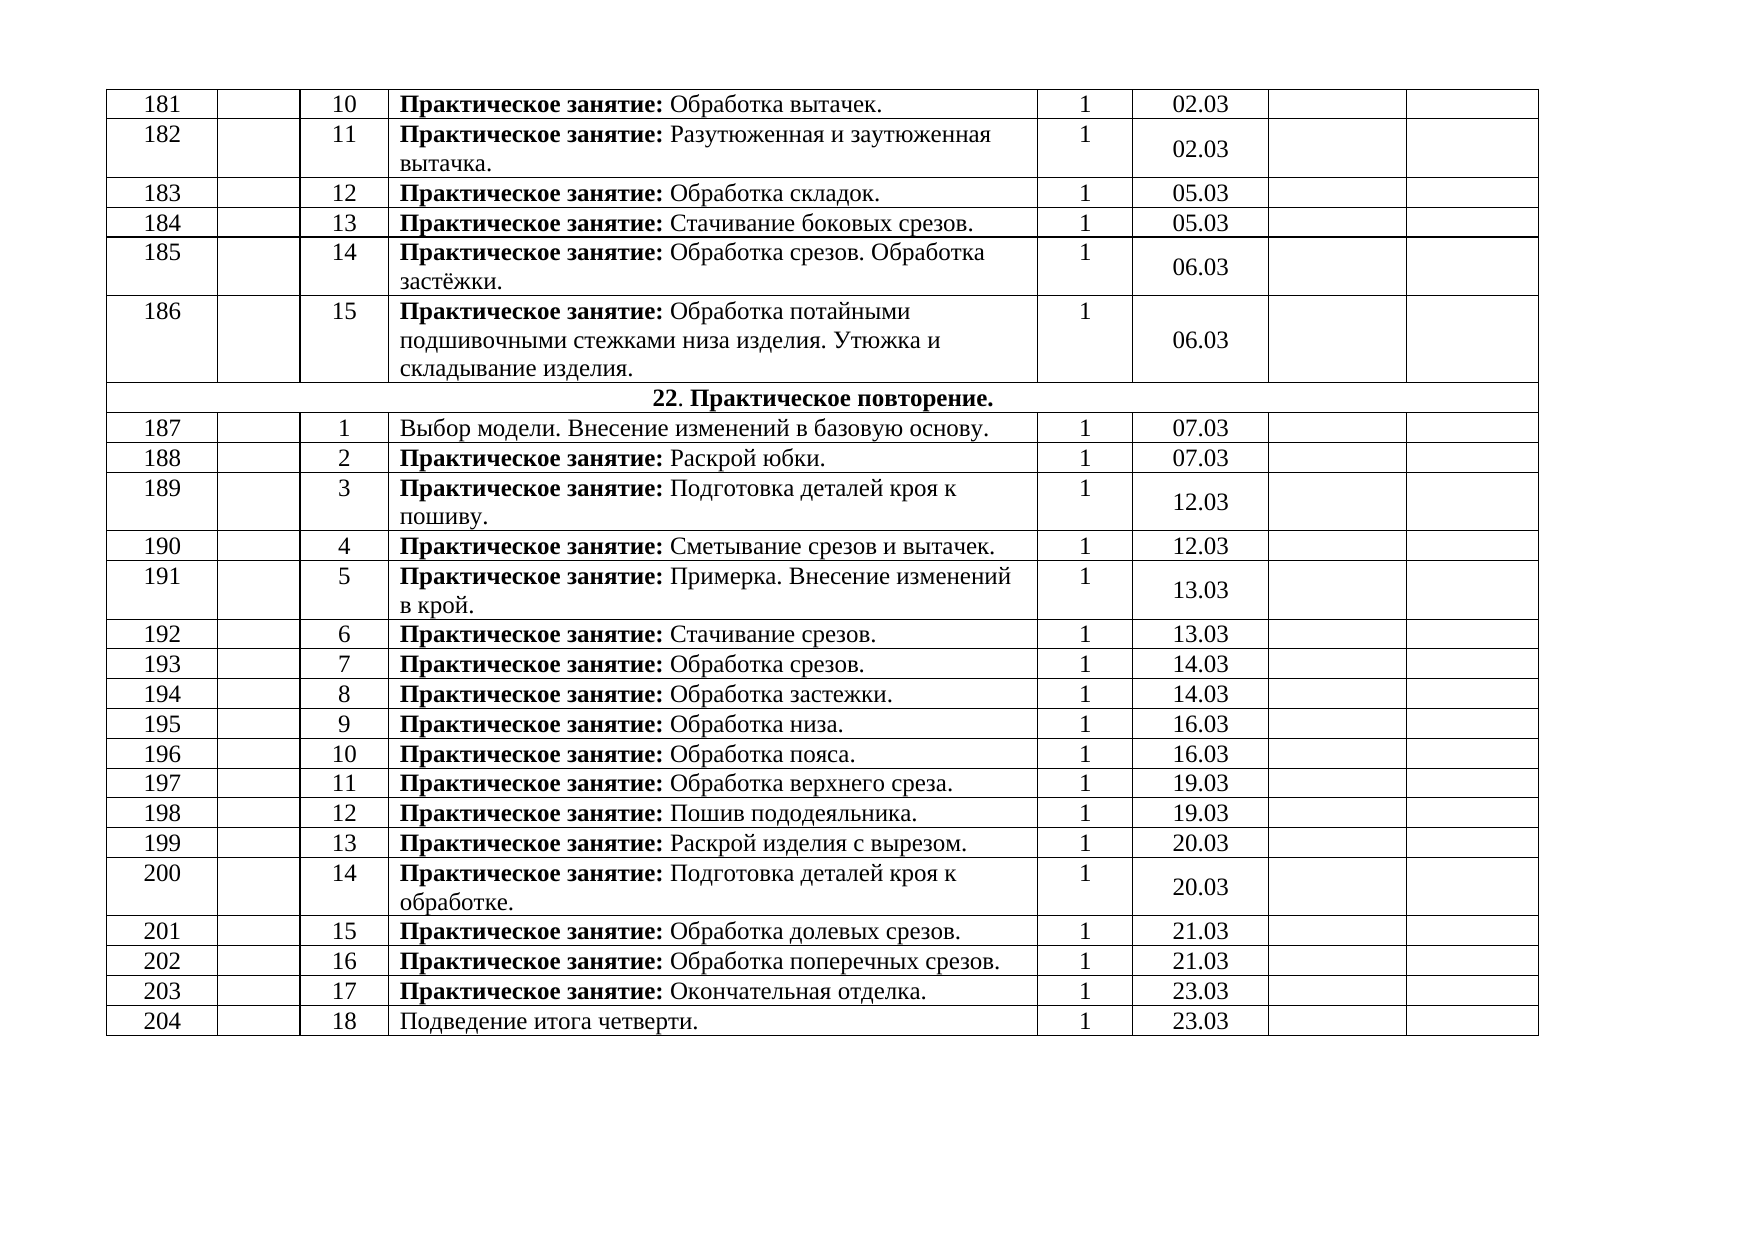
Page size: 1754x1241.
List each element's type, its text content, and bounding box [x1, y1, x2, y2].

table_cell 13 [301, 208, 388, 236]
table_cell 18 [301, 1006, 388, 1034]
table_cell [1269, 976, 1406, 1005]
table_cell Практическое занятие: Обработка вытачек. [389, 90, 1037, 118]
table_cell 1 [1038, 119, 1132, 177]
table_cell [1269, 649, 1406, 678]
table_cell 199 [107, 828, 217, 857]
table_cell 196 [107, 739, 217, 767]
table_cell [1407, 443, 1538, 472]
table_cell 16.03 [1133, 739, 1268, 767]
table_cell [218, 649, 299, 678]
table_cell [218, 828, 299, 857]
table_cell Подведение итога четверти. [389, 1006, 1037, 1034]
table_cell 182 [107, 119, 217, 177]
table_cell 02.03 [1133, 119, 1268, 177]
table_cell [218, 208, 299, 236]
table_cell 21.03 [1133, 916, 1268, 945]
table_cell [1269, 739, 1406, 767]
table_cell [1269, 90, 1406, 118]
table_cell [218, 798, 299, 827]
table_cell 1 [1038, 976, 1132, 1005]
table_cell 16.03 [1133, 709, 1268, 738]
table_cell [218, 946, 299, 975]
table_cell Практическое занятие: Раскрой юбки. [389, 443, 1037, 472]
table_cell 7 [301, 649, 388, 678]
table_cell Выбор модели. Внесение изменений в базовую основу. [389, 413, 1037, 442]
table_cell [1269, 473, 1406, 530]
table_cell 11 [301, 119, 388, 177]
table_cell [1269, 679, 1406, 708]
table_cell [1407, 90, 1538, 118]
table_cell [1269, 709, 1406, 738]
table_cell Практическое занятие: Обработка низа. [389, 709, 1037, 738]
table_cell Практическое занятие: Обработка поперечных срезов. [389, 946, 1037, 975]
table_cell [218, 976, 299, 1005]
table_cell 187 [107, 413, 217, 442]
table_cell [1407, 649, 1538, 678]
table_cell 21.03 [1133, 946, 1268, 975]
table_cell [1407, 739, 1538, 767]
table_cell [1407, 473, 1538, 530]
table_cell 1 [1038, 798, 1132, 827]
table_cell [1269, 946, 1406, 975]
table_cell [1269, 296, 1406, 382]
table_cell 12 [301, 798, 388, 827]
table_cell Практическое занятие: Обработка верхнего среза. [389, 769, 1037, 797]
table_cell [1407, 679, 1538, 708]
table_cell 200 [107, 858, 217, 915]
table_cell Практическое занятие: Примерка. Внесение изменений в крой. [389, 561, 1037, 618]
table_cell 189 [107, 473, 217, 530]
table_cell 1 [1038, 709, 1132, 738]
table_cell 5 [301, 561, 388, 618]
table_cell 19.03 [1133, 798, 1268, 827]
table_cell Практическое занятие: Обработка срезов. Обработка застёжки. [389, 238, 1037, 295]
table_cell [1269, 413, 1406, 442]
table_cell 194 [107, 679, 217, 708]
table_cell 11 [301, 769, 388, 797]
table_cell [1269, 238, 1406, 295]
table_cell [218, 561, 299, 618]
table_cell [218, 769, 299, 797]
table_cell Практическое занятие: Обработка застежки. [389, 679, 1037, 708]
table_cell 13.03 [1133, 620, 1268, 648]
table_cell 10 [301, 90, 388, 118]
table_cell 197 [107, 769, 217, 797]
table_cell [218, 238, 299, 295]
table_cell Практическое занятие: Сметывание срезов и вытачек. [389, 531, 1037, 560]
table_cell [1407, 709, 1538, 738]
table_cell 203 [107, 976, 217, 1005]
table_cell 14 [301, 238, 388, 295]
table_cell [1407, 1006, 1538, 1034]
table_cell [218, 178, 299, 207]
table_cell [1407, 620, 1538, 648]
table_cell 6 [301, 620, 388, 648]
table_cell 2 [301, 443, 388, 472]
table_cell 1 [1038, 739, 1132, 767]
table_cell 1 [1038, 178, 1132, 207]
table_cell 201 [107, 916, 217, 945]
table_cell [1407, 119, 1538, 177]
table_cell Практическое занятие: Обработка потайными подшивочными стежками низа изделия. Утюжка и складывание изделия. [389, 296, 1037, 382]
table_cell 1 [1038, 561, 1132, 618]
table_cell [218, 679, 299, 708]
table_cell 1 [1038, 679, 1132, 708]
table_cell Практическое занятие: Стачивание боковых срезов. [389, 208, 1037, 236]
table_cell 1 [1038, 620, 1132, 648]
table_cell 190 [107, 531, 217, 560]
table_cell 06.03 [1133, 238, 1268, 295]
table_cell [1407, 561, 1538, 618]
table_cell 10 [301, 739, 388, 767]
table_cell 22. Практическое повторение. [107, 383, 1538, 412]
table_cell 1 [1038, 769, 1132, 797]
table_cell [218, 531, 299, 560]
table_cell 20.03 [1133, 828, 1268, 857]
table_cell 1 [1038, 828, 1132, 857]
table_cell [1269, 443, 1406, 472]
table_cell [1407, 946, 1538, 975]
table_cell [1269, 769, 1406, 797]
table_cell [218, 443, 299, 472]
table_cell [1407, 178, 1538, 207]
table_cell 3 [301, 473, 388, 530]
table_cell 1 [1038, 208, 1132, 236]
table_cell 1 [1038, 946, 1132, 975]
table_cell [1407, 976, 1538, 1005]
table_cell 14.03 [1133, 649, 1268, 678]
table_cell 05.03 [1133, 208, 1268, 236]
table_cell 195 [107, 709, 217, 738]
table_cell Практическое занятие: Раскрой изделия с вырезом. [389, 828, 1037, 857]
table_cell 05.03 [1133, 178, 1268, 207]
table_cell [1269, 561, 1406, 618]
table_cell 192 [107, 620, 217, 648]
table_cell 1 [1038, 473, 1132, 530]
table_cell Практическое занятие: Обработка долевых срезов. [389, 916, 1037, 945]
table_cell 1 [1038, 531, 1132, 560]
table_cell 1 [1038, 413, 1132, 442]
table_cell [1269, 531, 1406, 560]
table_cell [218, 119, 299, 177]
table_cell 12 [301, 178, 388, 207]
table_cell Практическое занятие: Разутюженная и заутюженная вытачка. [389, 119, 1037, 177]
table_cell [1407, 828, 1538, 857]
table_cell 9 [301, 709, 388, 738]
table_cell [1407, 296, 1538, 382]
table_cell [218, 739, 299, 767]
table_cell [1269, 916, 1406, 945]
table_cell [1407, 238, 1538, 295]
table_cell 23.03 [1133, 1006, 1268, 1034]
table_cell [218, 296, 299, 382]
table_cell 183 [107, 178, 217, 207]
table_cell [1407, 858, 1538, 915]
table_cell Практическое занятие: Подготовка деталей кроя к обработке. [389, 858, 1037, 915]
table_cell 1 [1038, 90, 1132, 118]
table_cell [218, 916, 299, 945]
table_cell 20.03 [1133, 858, 1268, 915]
table_cell [1269, 178, 1406, 207]
table_cell 13 [301, 828, 388, 857]
table_cell 19.03 [1133, 769, 1268, 797]
table_cell 16 [301, 946, 388, 975]
table_cell [218, 858, 299, 915]
table_cell Практическое занятие: Обработка пояса. [389, 739, 1037, 767]
table_cell 1 [1038, 916, 1132, 945]
table_cell 1 [1038, 443, 1132, 472]
table_cell 23.03 [1133, 976, 1268, 1005]
table_cell [1269, 620, 1406, 648]
table_cell Практическое занятие: Стачивание срезов. [389, 620, 1037, 648]
table_cell 1 [1038, 1006, 1132, 1034]
table_cell Практическое занятие: Обработка складок. [389, 178, 1037, 207]
table_cell 14.03 [1133, 679, 1268, 708]
table_cell [1407, 916, 1538, 945]
table_cell [1269, 858, 1406, 915]
table_cell [218, 90, 299, 118]
table_cell 204 [107, 1006, 217, 1034]
table_cell 191 [107, 561, 217, 618]
table_cell 07.03 [1133, 443, 1268, 472]
table_cell Практическое занятие: Окончательная отделка. [389, 976, 1037, 1005]
table_cell 202 [107, 946, 217, 975]
table_cell 186 [107, 296, 217, 382]
table_cell [1269, 828, 1406, 857]
table_cell 1 [1038, 858, 1132, 915]
table_cell 12.03 [1133, 473, 1268, 530]
table_cell 06.03 [1133, 296, 1268, 382]
table_cell 184 [107, 208, 217, 236]
table_cell 13.03 [1133, 561, 1268, 618]
table_cell [218, 620, 299, 648]
table_cell 4 [301, 531, 388, 560]
table_cell 15 [301, 916, 388, 945]
table_cell [1269, 1006, 1406, 1034]
table_cell 185 [107, 238, 217, 295]
table_cell Практическое занятие: Подготовка деталей кроя к пошиву. [389, 473, 1037, 530]
table_cell 02.03 [1133, 90, 1268, 118]
table_cell 07.03 [1133, 413, 1268, 442]
table_cell 14 [301, 858, 388, 915]
table_cell 15 [301, 296, 388, 382]
table_cell [218, 709, 299, 738]
table_cell [1407, 798, 1538, 827]
table_cell 1 [1038, 238, 1132, 295]
table_cell 193 [107, 649, 217, 678]
table_cell Практическое занятие: Пошив пододеяльника. [389, 798, 1037, 827]
table_cell 12.03 [1133, 531, 1268, 560]
table_cell 8 [301, 679, 388, 708]
table_cell 1 [1038, 296, 1132, 382]
table_cell [1269, 798, 1406, 827]
table_cell Практическое занятие: Обработка срезов. [389, 649, 1037, 678]
table_cell 198 [107, 798, 217, 827]
table_cell [1407, 208, 1538, 236]
table_cell 17 [301, 976, 388, 1005]
table_cell 1 [301, 413, 388, 442]
table_cell 1 [1038, 649, 1132, 678]
table_cell [218, 1006, 299, 1034]
table_cell [1269, 208, 1406, 236]
table_cell [218, 473, 299, 530]
table_cell [1407, 413, 1538, 442]
table_cell [1269, 119, 1406, 177]
table_cell 188 [107, 443, 217, 472]
table_cell [1407, 531, 1538, 560]
table_cell [1407, 769, 1538, 797]
table_cell [218, 413, 299, 442]
table_cell 181 [107, 90, 217, 118]
